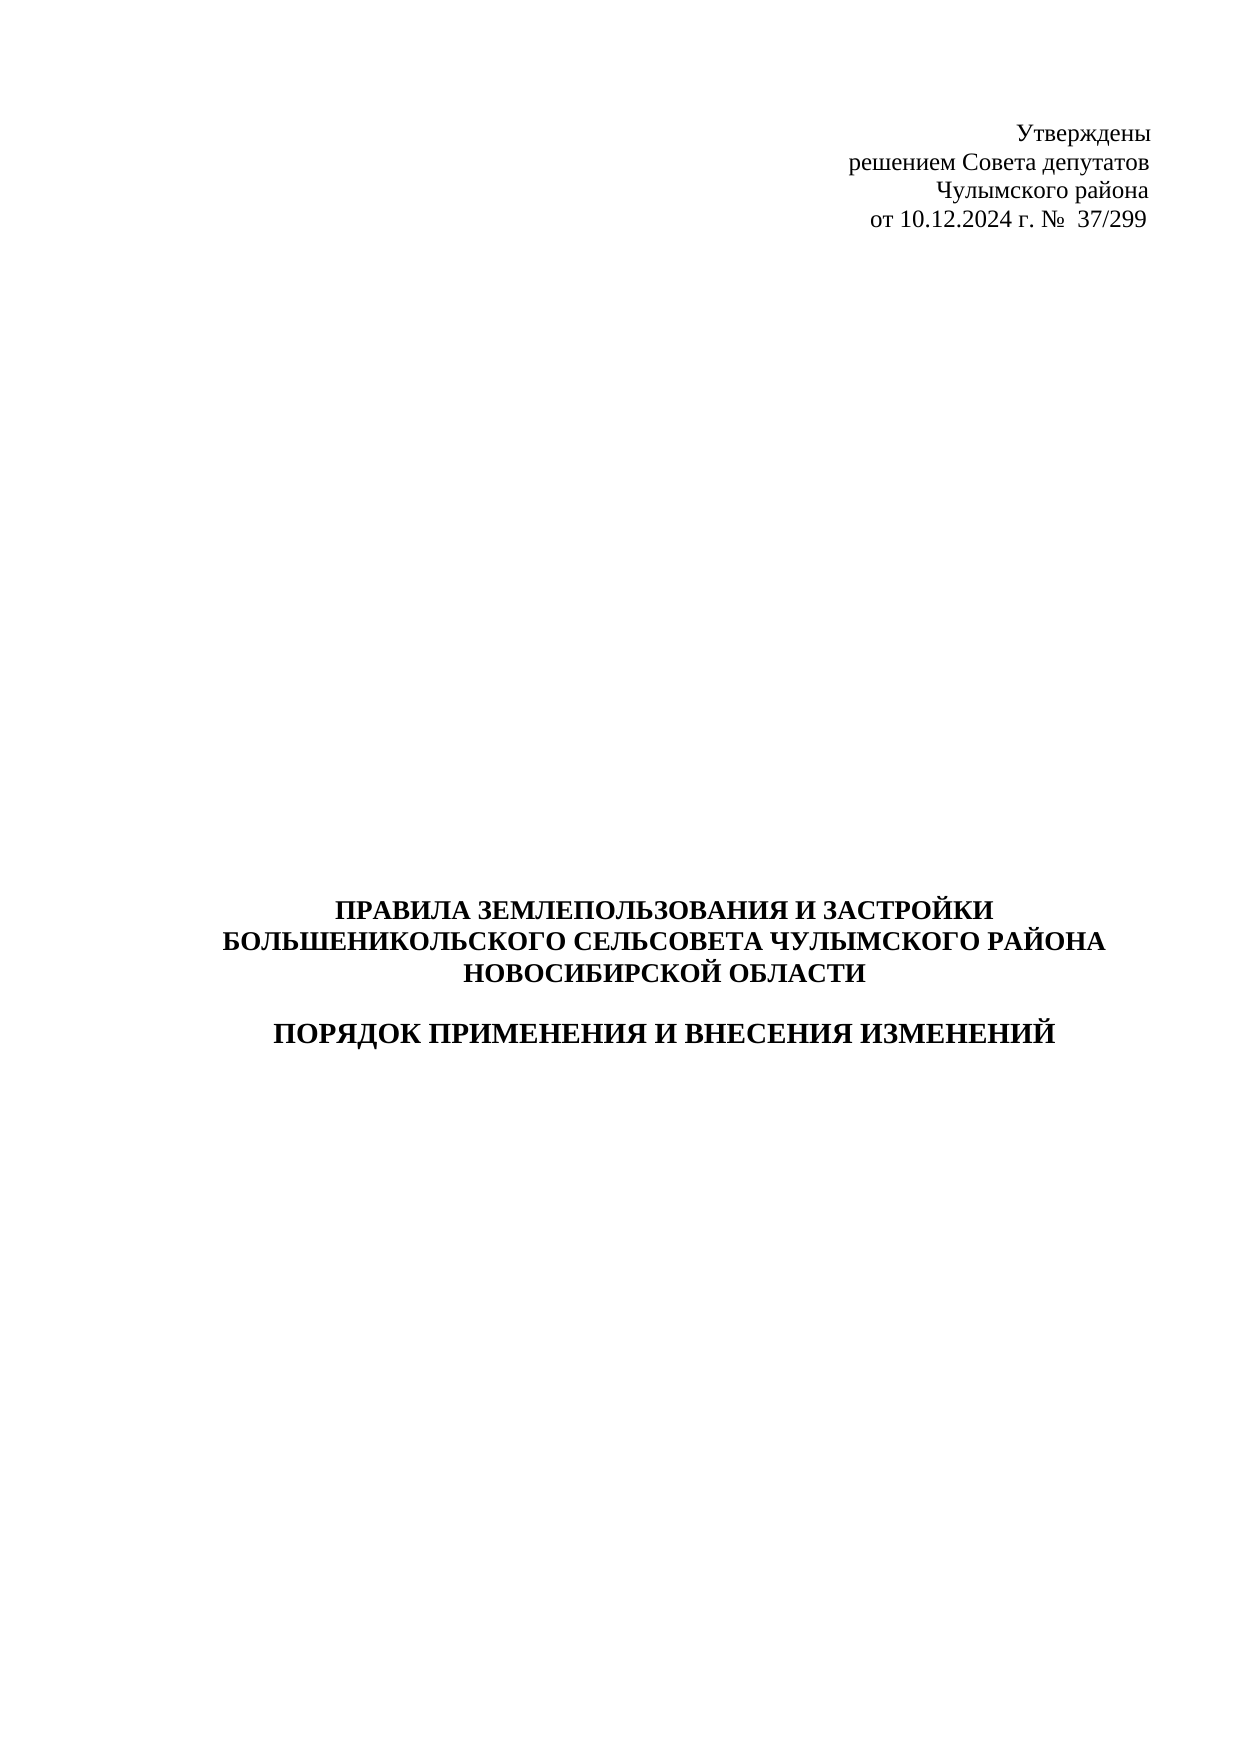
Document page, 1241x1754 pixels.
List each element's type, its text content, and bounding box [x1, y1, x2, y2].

text решением Совета депутатов [177, 147, 1152, 176]
text ПРАВИЛА ЗЕМЛЕПОЛЬЗОВАНИЯ И ЗАСТРОЙКИ БОЛЬШЕНИКОЛЬСКОГО СЕЛЬСОВЕТА ЧУЛЫМСКОГО РАЙОНА НОВОСИБИРСКОЙ ОБЛАСТИ [177, 894, 1152, 988]
text ПОРЯДОК ПРИМЕНЕНИЯ И ВНЕСЕНИЯ ИЗМЕНЕНИЙ [177, 1017, 1152, 1050]
text Утверждены [177, 118, 1152, 147]
text от 10.12.2024 г. № 37/299 [177, 204, 1152, 233]
text Чулымского района [177, 176, 1152, 204]
